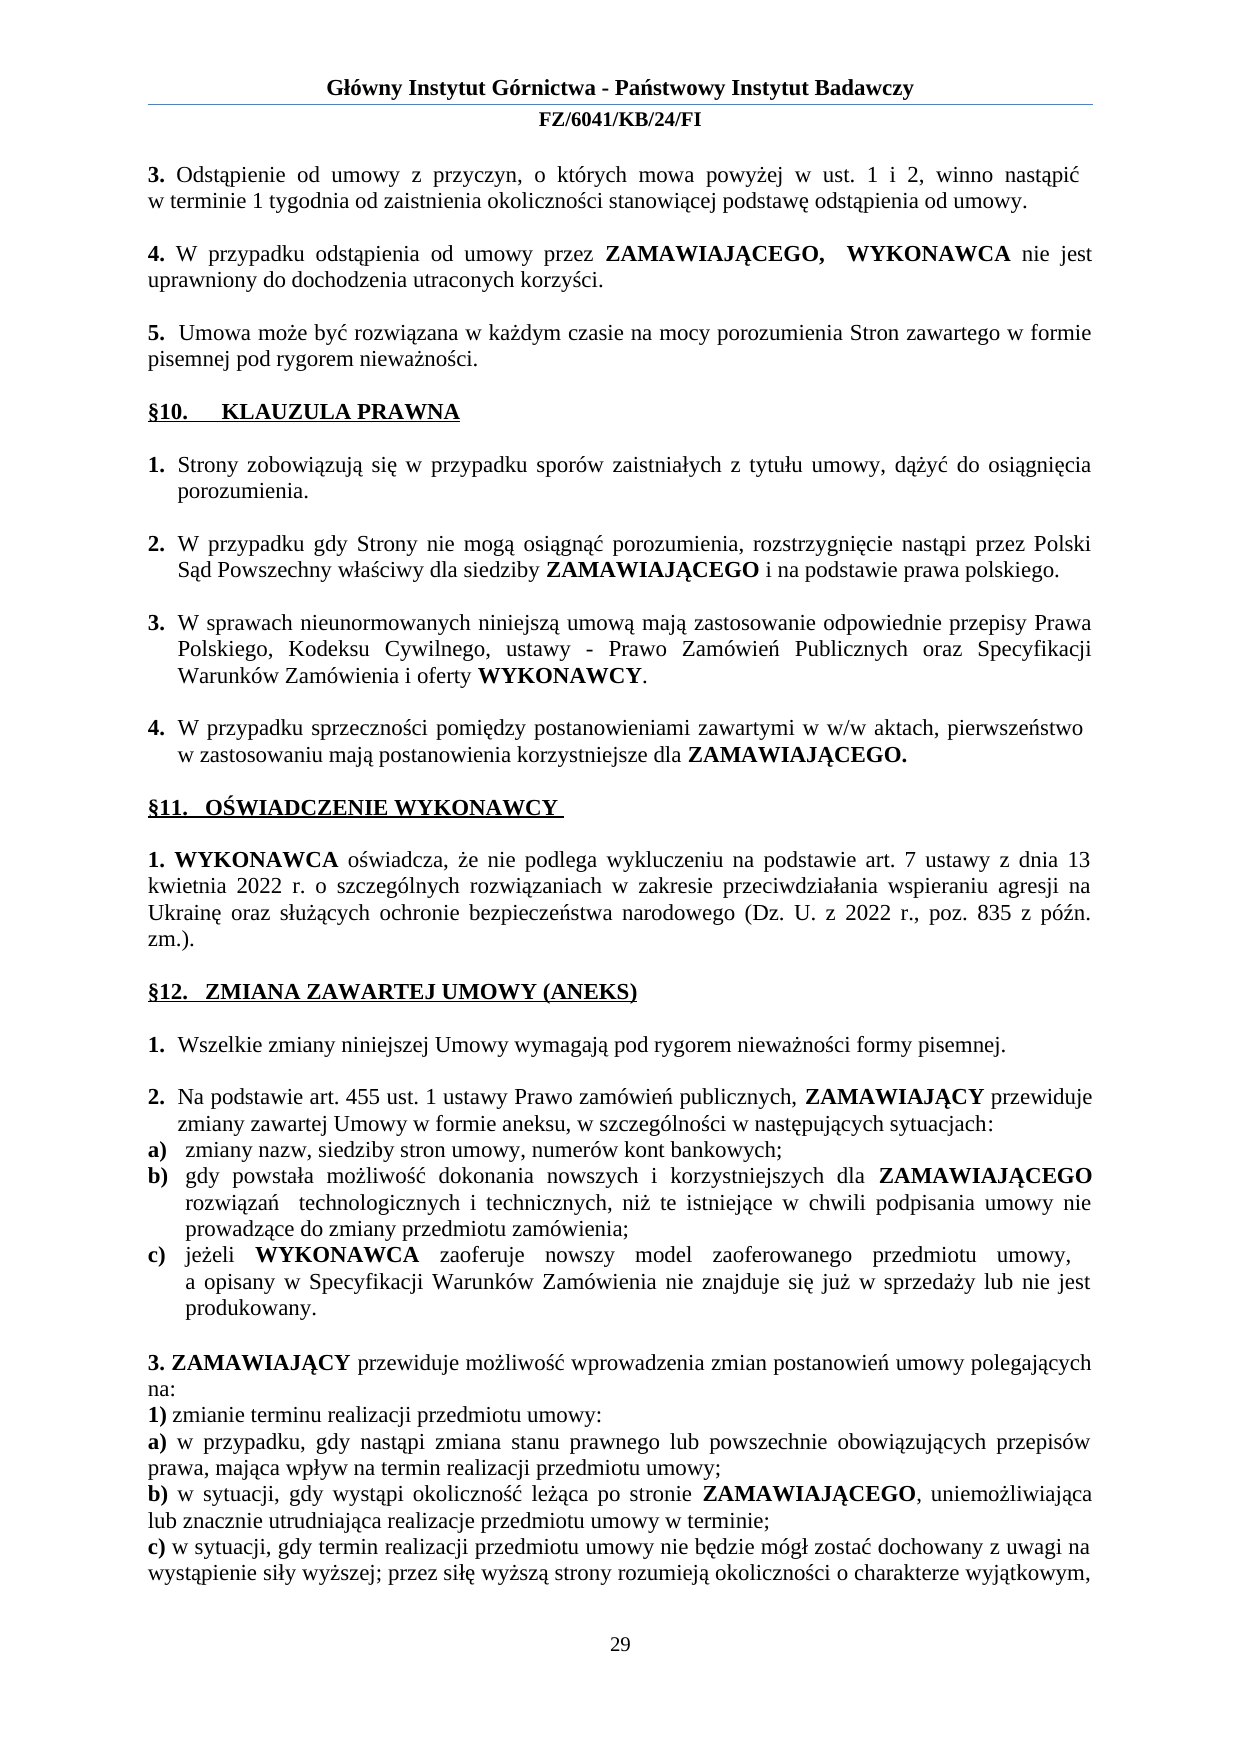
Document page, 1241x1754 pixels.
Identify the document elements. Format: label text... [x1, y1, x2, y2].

text 4. W przypadku odstąpienia od umowy przez ZAMAWIAJĄCEGO, WYKONAWCA nie jest uprawniony do dochodzenia utraconych korzyści. [148, 240, 1093, 293]
list jeżeli WYKONAWCA zaoferuje nowszy model zaoferowanego przedmiotu umowy, a opisany w Specyfikacji Warunków Zamówienia nie znajduje się już w sprzedaży lub nie jest produkowany. [148, 1242, 1093, 1321]
text 1. Wszelkie zmiany niniejszej Umowy wymagają pod rygorem nieważności formy pisemnej. [148, 1031, 1093, 1057]
list W sprawach nieunormowanych niniejszą umową mają zastosowanie odpowiednie przepisy Prawa Polskiego, Kodeksu Cywilnego, ustawy - Prawo Zamówień Publicznych oraz Specyfikacji Warunków Zamówienia i oferty WYKONAWCY. [148, 609, 1093, 688]
list W przypadku gdy Strony nie mogą osiągnąć porozumienia, rozstrzygnięcie nastąpi przez Polski Sąd Powszechny właściwy dla siedziby ZAMAWIAJĄCEGO i na podstawie prawa polskiego. [148, 530, 1093, 583]
text 3. ZAMAWIAJĄCY przewiduje możliwość wprowadzenia zmian postanowień umowy polegających na: [148, 1349, 1093, 1401]
text 3. Odstąpienie od umowy z przyczyn, o których mowa powyżej w ust. 1 i 2, winno nastąpić w terminie 1 tygodnia od zaistnienia okoliczności stanowiącej podstawę odstąpienia od umowy. [148, 161, 1093, 214]
list gdy powstała możliwość dokonania nowszych i korzystniejszych dla ZAMAWIAJĄCEGO rozwiązań technologicznych i technicznych, niż te istniejące w chwili podpisania umowy nie prowadzące do zmiany przedmiotu zamówienia; [148, 1162, 1093, 1242]
text a) w przypadku, gdy nastąpi zmiana stanu prawnego lub powszechnie obowiązujących przepisów prawa, mająca wpływ na termin realizacji przedmiotu umowy; [148, 1428, 1093, 1480]
text 2. Na podstawie art. 455 ust. 1 ustawy Prawo zamówień publicznych, ZAMAWIAJĄCY przewiduje zmiany zawartej Umowy w formie aneksu, w szczególności w następujących sytuacjach: [148, 1083, 1093, 1136]
list W przypadku sprzeczności pomiędzy postanowieniami zawartymi w w/w aktach, pierwszeństwo w zastosowaniu mają postanowienia korzystniejsze dla ZAMAWIAJĄCEGO. [148, 714, 1093, 767]
text 5. Umowa może być rozwiązana w każdym czasie na mocy porozumienia Stron zawartego w formie pisemnej pod rygorem nieważności. [148, 319, 1093, 372]
text 11. OŚWIADCZENIE WYKONAWCY [148, 793, 1093, 820]
text 1) zmianie terminu realizacji przedmiotu umowy: [148, 1401, 1093, 1428]
text b) w sytuacji, gdy wystąpi okoliczność leżąca po stronie ZAMAWIAJĄCEGO, uniemożliwiająca lub znacznie utrudniająca realizacje przedmiotu umowy w terminie; [148, 1480, 1093, 1533]
text 1. WYKONAWCA oświadcza, że nie podlega wykluczeniu na podstawie art. 7 ustawy z dnia 13 kwietnia 2022 r. o szczególnych rozwiązaniach w zakresie przeciwdziałania wspieraniu agresji na Ukrainę oraz służących ochronie bezpieczeństwa narodowego (Dz. U. z 2022 r., poz. 835 z późn. zm.). [148, 846, 1093, 952]
list zmiany nazw, siedziby stron umowy, numerów kont bankowych; [148, 1136, 1093, 1162]
list Strony zobowiązują się w przypadku sporów zaistniałych z tytułu umowy, dążyć do osiągnięcia porozumienia. [148, 451, 1093, 504]
text 10. KLAUZULA PRAWNA [148, 398, 1093, 424]
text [148, 1533, 1093, 1586]
text 12. ZMIANA ZAWARTEJ UMOWY (ANEKS) [148, 978, 1093, 1004]
